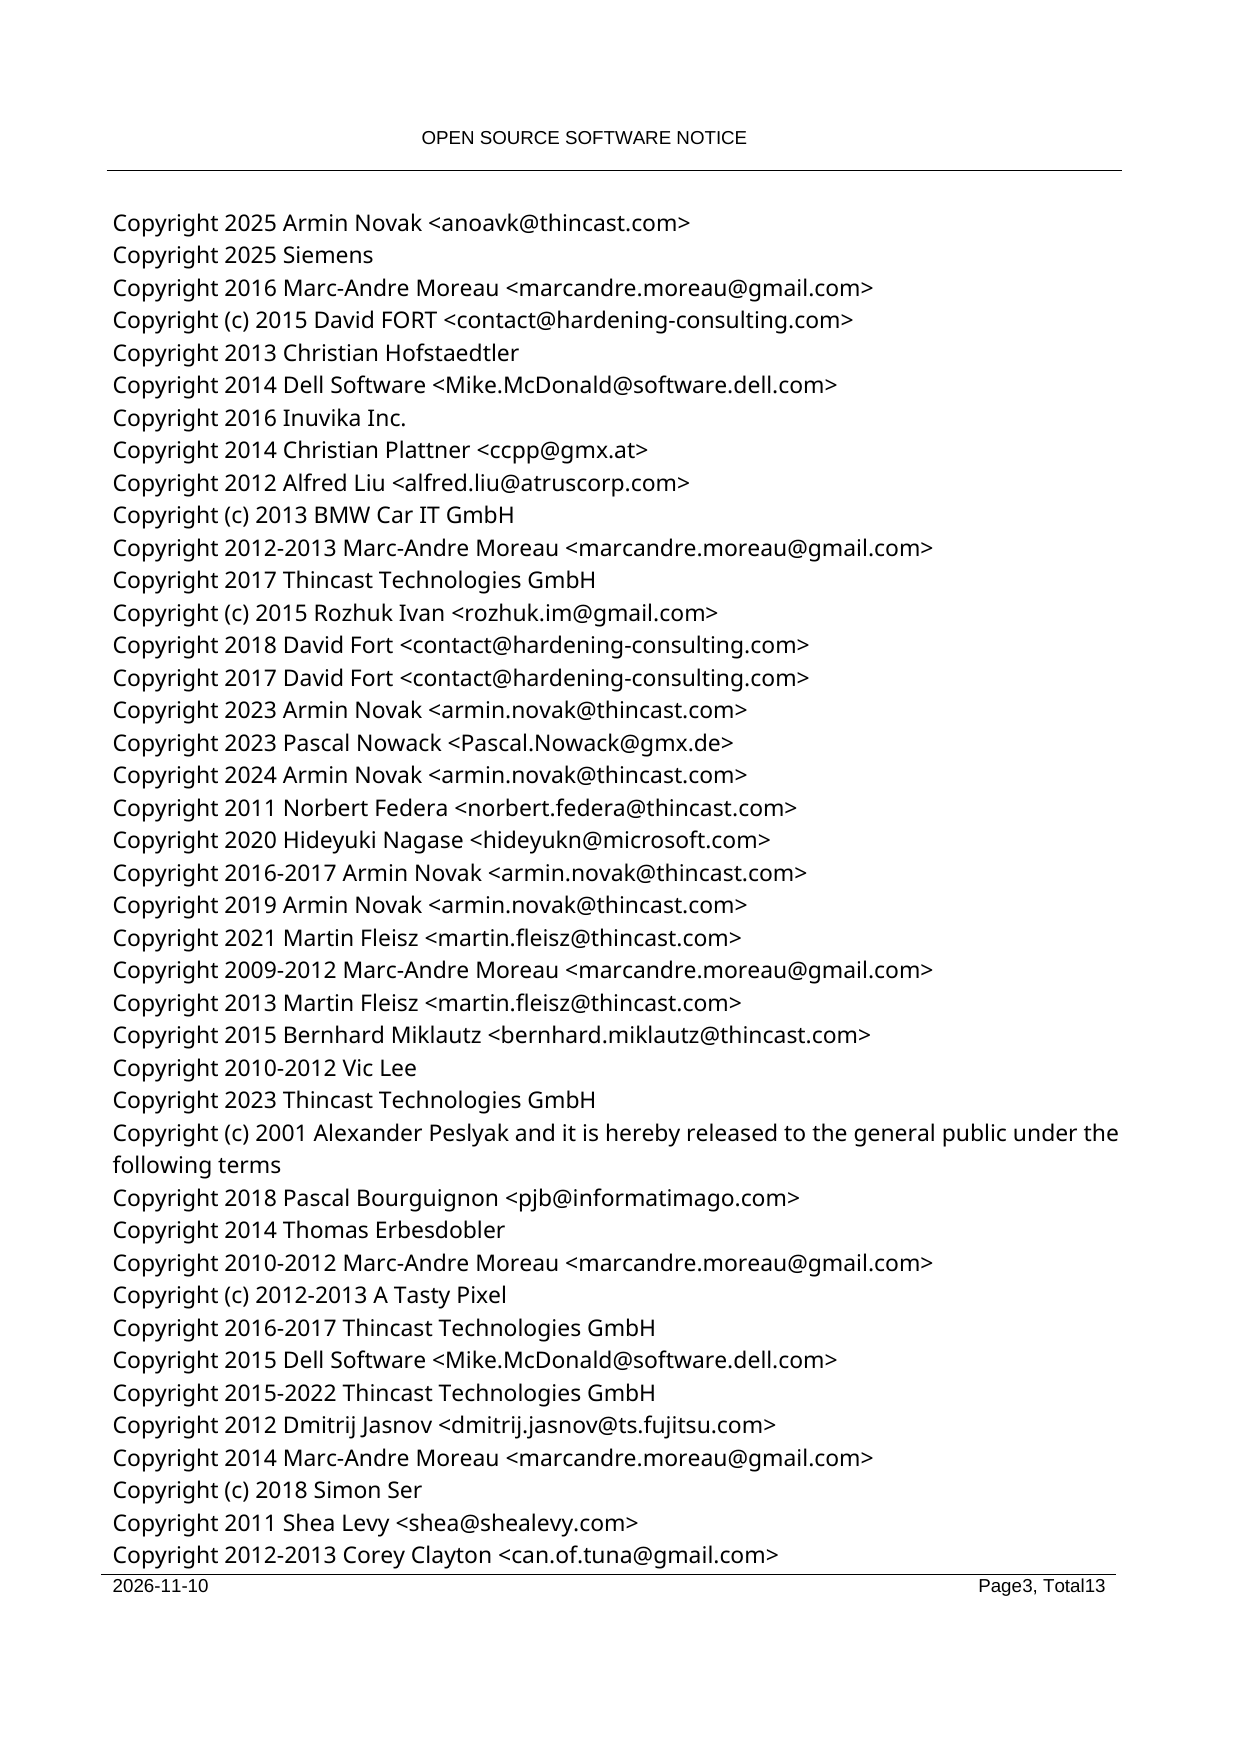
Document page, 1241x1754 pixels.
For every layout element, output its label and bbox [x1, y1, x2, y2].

text [112, 206, 1128, 1571]
